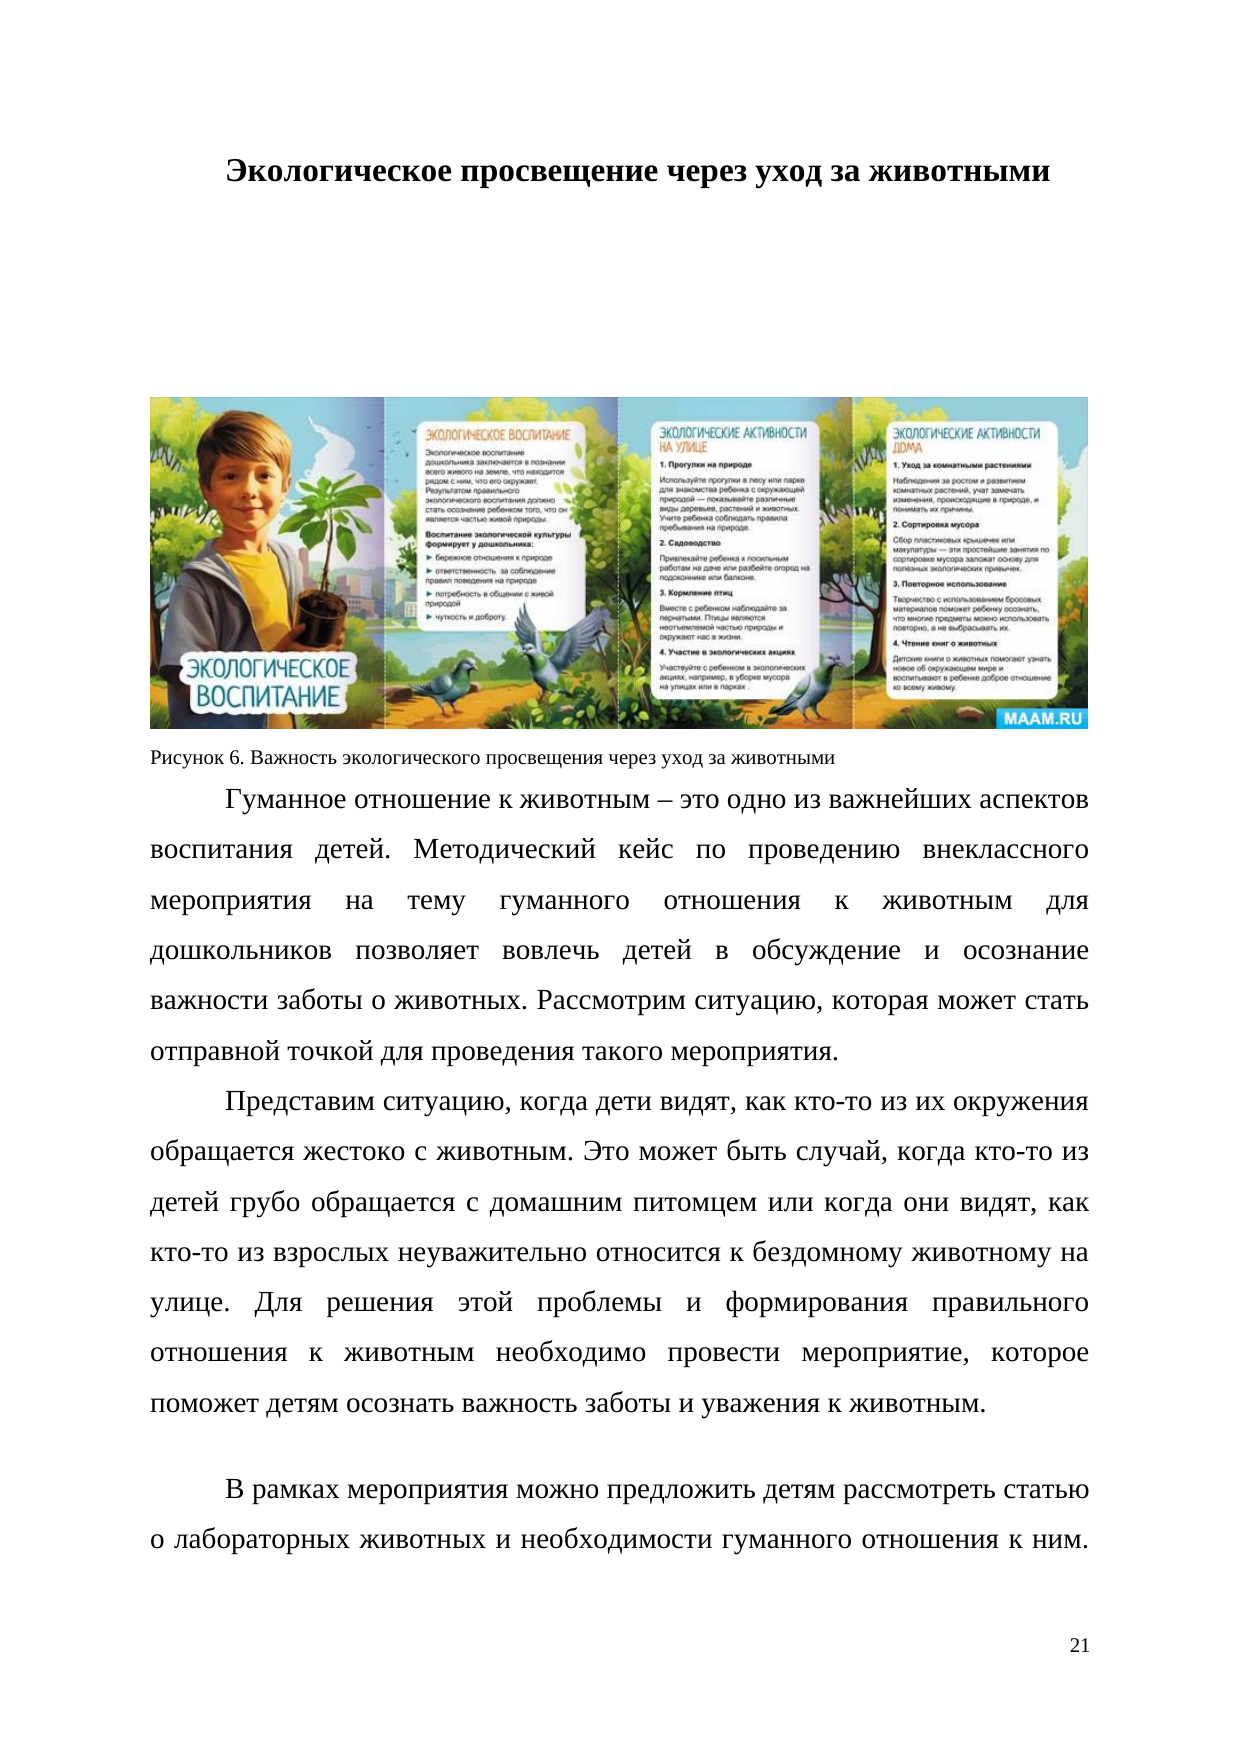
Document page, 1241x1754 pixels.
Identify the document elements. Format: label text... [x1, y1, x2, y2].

subtitle Экологическое просвещение через уход за животными [150, 150, 1090, 188]
text Гуманное отношение к животным – это одно из важнейших аспектов воспитания детей. Методический кейс по проведению внеклассного мероприятия на тему гуманного отношения к животным для дошкольников позволяет вовлечь детей в обсуждение и осознание важности заботы о животных. Рассмотрим ситуацию, которая может стать отправной точкой для проведения такого мероприятия. [150, 781, 1090, 1066]
text Представим ситуацию, когда дети видят, как кто-то из их окружения обращается жестоко с животным. Это может быть случай, когда кто-то из детей грубо обращается с домашним питомцем или когда они видят, как кто-то из взрослых неуважительно относится к бездомному животному на улице. Для решения этой проблемы и формирования правильного отношения к животным необходимо провести мероприятие, которое поможет детям осознать важность заботы и уважения к животным. [150, 1083, 1090, 1418]
picture [150, 397, 1088, 729]
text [150, 1471, 1090, 1555]
